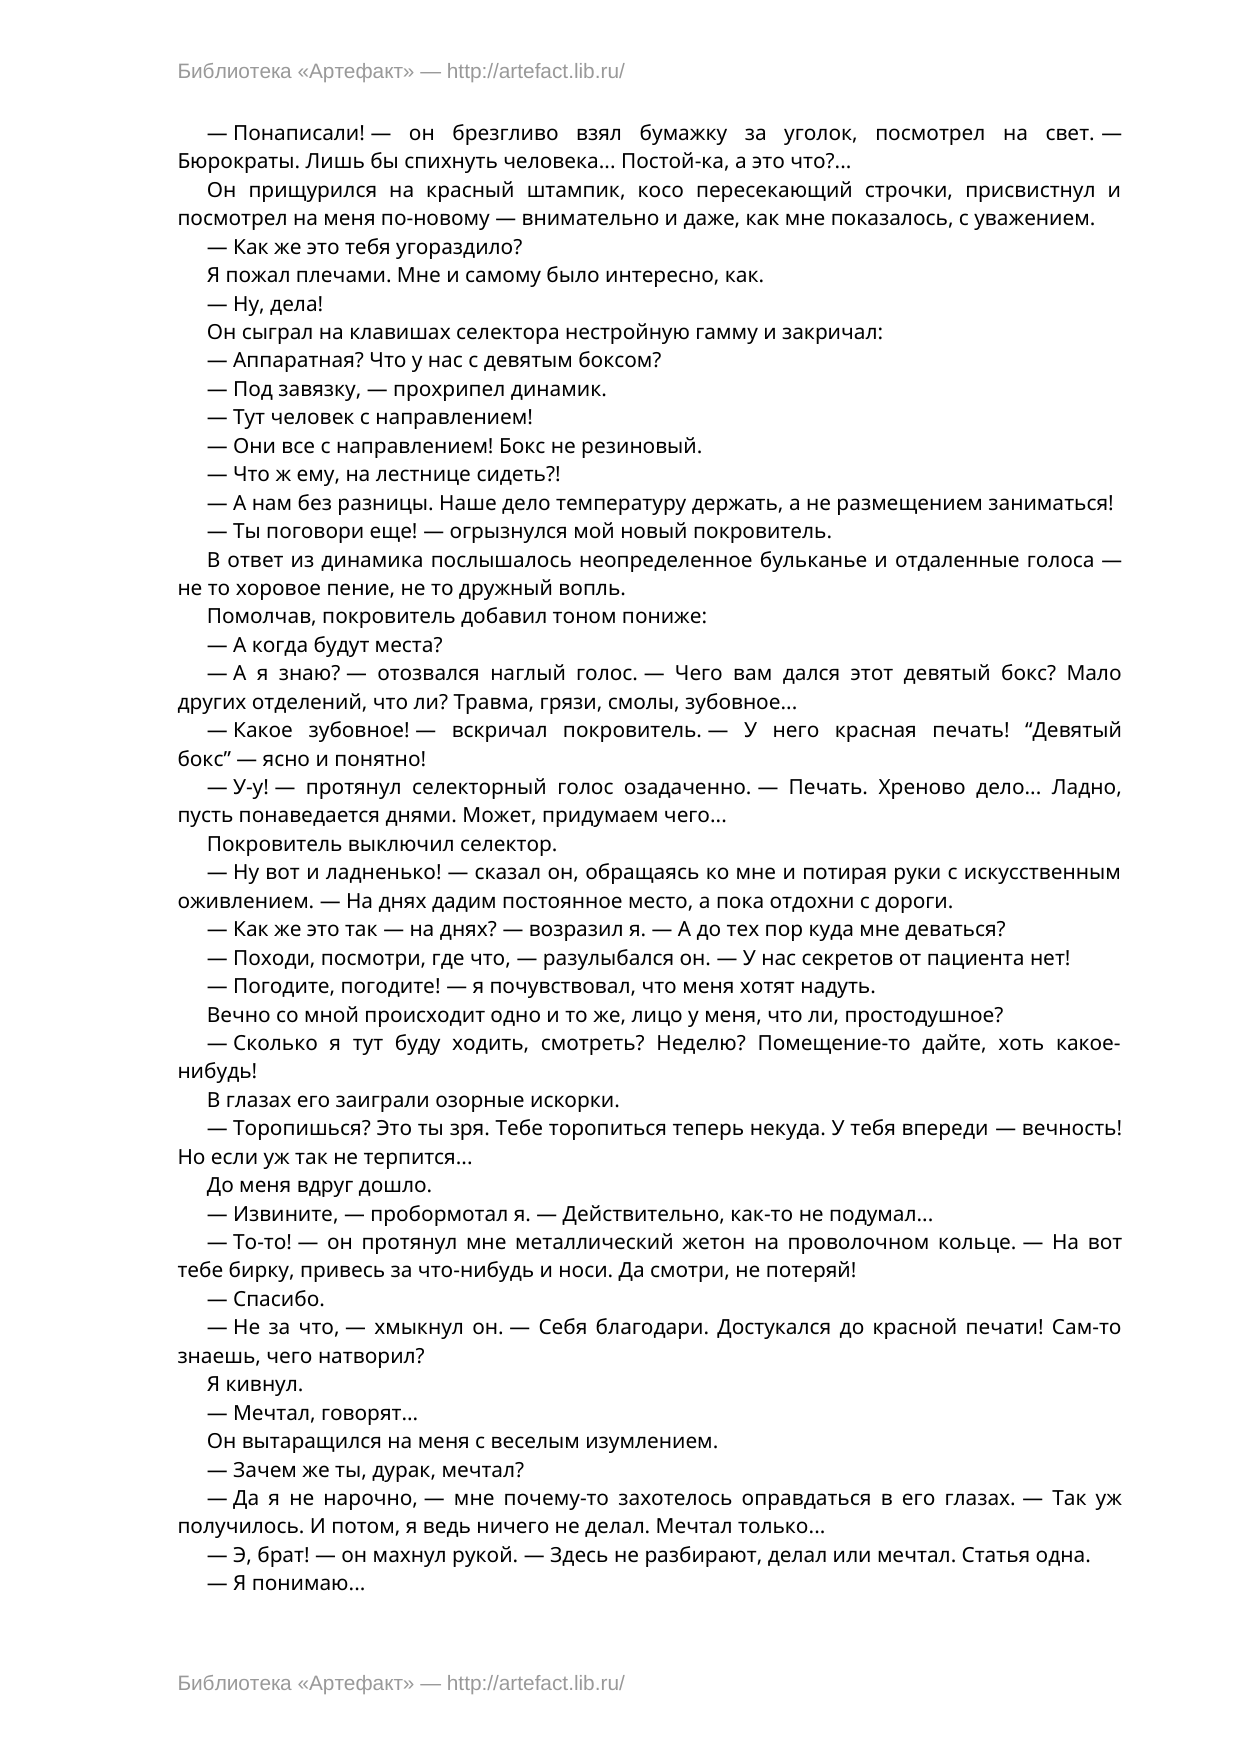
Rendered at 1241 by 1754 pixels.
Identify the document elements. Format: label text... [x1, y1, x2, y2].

text — Погодите, погодите! — я почувствовал, что меня хотят надуть. [177, 971, 1122, 1000]
text — Они все с направлением! Бокс не резиновый. [177, 431, 1122, 459]
text — Ты поговори еще! — огрызнулся мой новый покровитель. [177, 516, 1122, 545]
text — Да я не нарочно, — мне почему-то захотелось оправдаться в его глазах. — Так уж получилось. И потом, я ведь ничего не делал. Мечтал только... [177, 1483, 1122, 1540]
text Покровитель выключил селектор. [177, 829, 1122, 857]
text Помолчав, покровитель добавил тоном пониже: [177, 602, 1122, 630]
text — Э, брат! — он махнул рукой. — Здесь не разбирают, делал или мечтал. Статья одна. [177, 1540, 1122, 1568]
text — Я понимаю... [177, 1568, 1122, 1597]
text — А нам без разницы. Наше дело температуру держать, а не размещением заниматься! [177, 488, 1122, 516]
text — А когда будут места? [177, 630, 1122, 658]
text — Понаписали! — он брезгливо взял бумажку за уголок, посмотрел на свет. — Бюрократы. Лишь бы спихнуть человека... Постой-ка, а это что?... [177, 118, 1122, 175]
text — Торопишься? Это ты зря. Тебе торопиться теперь некуда. У тебя впереди — вечность! Но если уж так не терпится... [177, 1113, 1122, 1170]
text — Тут человек с направлением! [177, 402, 1122, 431]
text — Не за что, — хмыкнул он. — Себя благодари. Достукался до красной печати! Сам-то знаешь, чего натворил? [177, 1312, 1122, 1369]
text — Сколько я тут буду ходить, смотреть? Неделю? Помещение-то дайте, хоть какое-нибудь! [177, 1028, 1122, 1085]
text — Под завязку, — прохрипел динамик. [177, 374, 1122, 402]
text — У-у! — протянул селекторный голос озадаченно. — Печать. Хреново дело... Ладно, пусть понаведается днями. Может, придумаем чего... [177, 772, 1122, 829]
text — Извините, — пробормотал я. — Действительно, как-то не подумал... [177, 1199, 1122, 1227]
text — Походи, посмотри, где что, — разулыбался он. — У нас секретов от пациента нет! [177, 943, 1122, 971]
text Он прищурился на красный штампик, косо пересекающий строчки, присвистнул и посмотрел на меня по-новому — внимательно и даже, как мне показалось, с уважением. [177, 175, 1122, 232]
text Он сыграл на клавишах селектора нестройную гамму и закричал: [177, 317, 1122, 346]
text — Ну, дела! [177, 289, 1122, 317]
text В ответ из динамика послышалось неопределенное бульканье и отдаленные голоса — не то хоровое пение, не то дружный вопль. [177, 545, 1122, 602]
text — Спасибо. [177, 1284, 1122, 1312]
text Я пожал плечами. Мне и самому было интересно, как. [177, 260, 1122, 289]
text — Ну вот и ладненько! — сказал он, обращаясь ко мне и потирая руки с искусственным оживлением. — На днях дадим постоянное место, а пока отдохни с дороги. [177, 857, 1122, 914]
text Вечно со мной происходит одно и то же, лицо у меня, что ли, простодушное? [177, 1000, 1122, 1028]
text В глазах его заиграли озорные искорки. [177, 1085, 1122, 1113]
text — Зачем же ты, дурак, мечтал? [177, 1455, 1122, 1483]
text — Мечтал, говорят... [177, 1398, 1122, 1426]
text — А я знаю? — отозвался наглый голос. — Чего вам дался этот девятый бокс? Мало других отделений, что ли? Травма, грязи, смолы, зубовное... [177, 658, 1122, 715]
text До меня вдруг дошло. [177, 1170, 1122, 1199]
text — Какое зубовное! — вскричал покровитель. — У него красная печать! “Девятый бокс” — ясно и понятно! [177, 715, 1122, 772]
text — Как же это тебя угораздило? [177, 232, 1122, 260]
text — Аппаратная? Что у нас с девятым боксом? [177, 346, 1122, 374]
text Я кивнул. [177, 1369, 1122, 1398]
text — То-то! — он протянул мне металлический жетон на проволочном кольце. — На вот тебе бирку, привесь за что-нибудь и носи. Да смотри, не потеряй! [177, 1227, 1122, 1284]
text — Что ж ему, на лестнице сидеть?! [177, 459, 1122, 488]
text Он вытаращился на меня с веселым изумлением. [177, 1426, 1122, 1455]
text — Как же это так — на днях? — возразил я. — А до тех пор куда мне деваться? [177, 914, 1122, 943]
